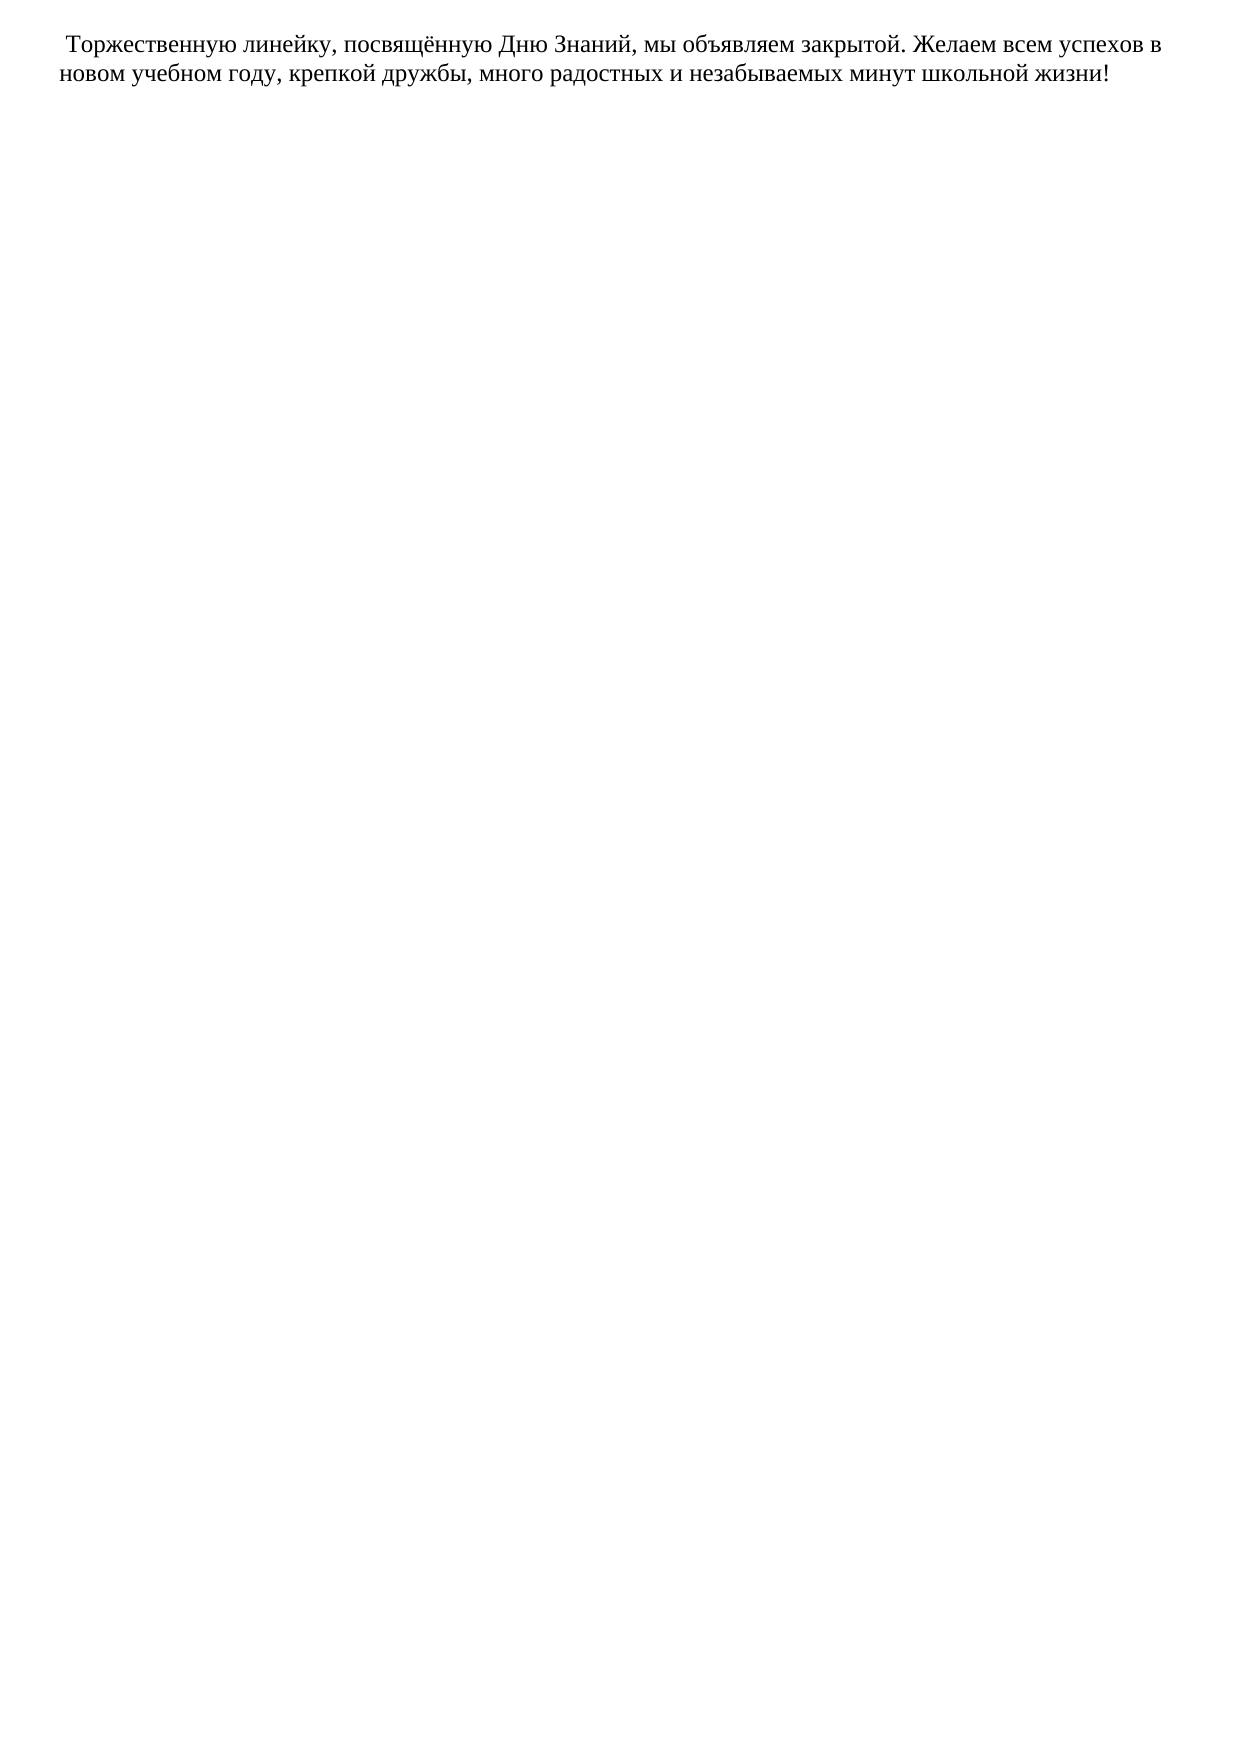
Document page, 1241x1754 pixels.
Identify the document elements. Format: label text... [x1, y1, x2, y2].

text Торжественную линейку, посвящённую Дню Знаний, мы объявляем закрытой. Желаем всем успехов в новом учебном году, крепкой дружбы, много радостных и незабываемых минут школьной жизни! [59, 29, 1211, 87]
